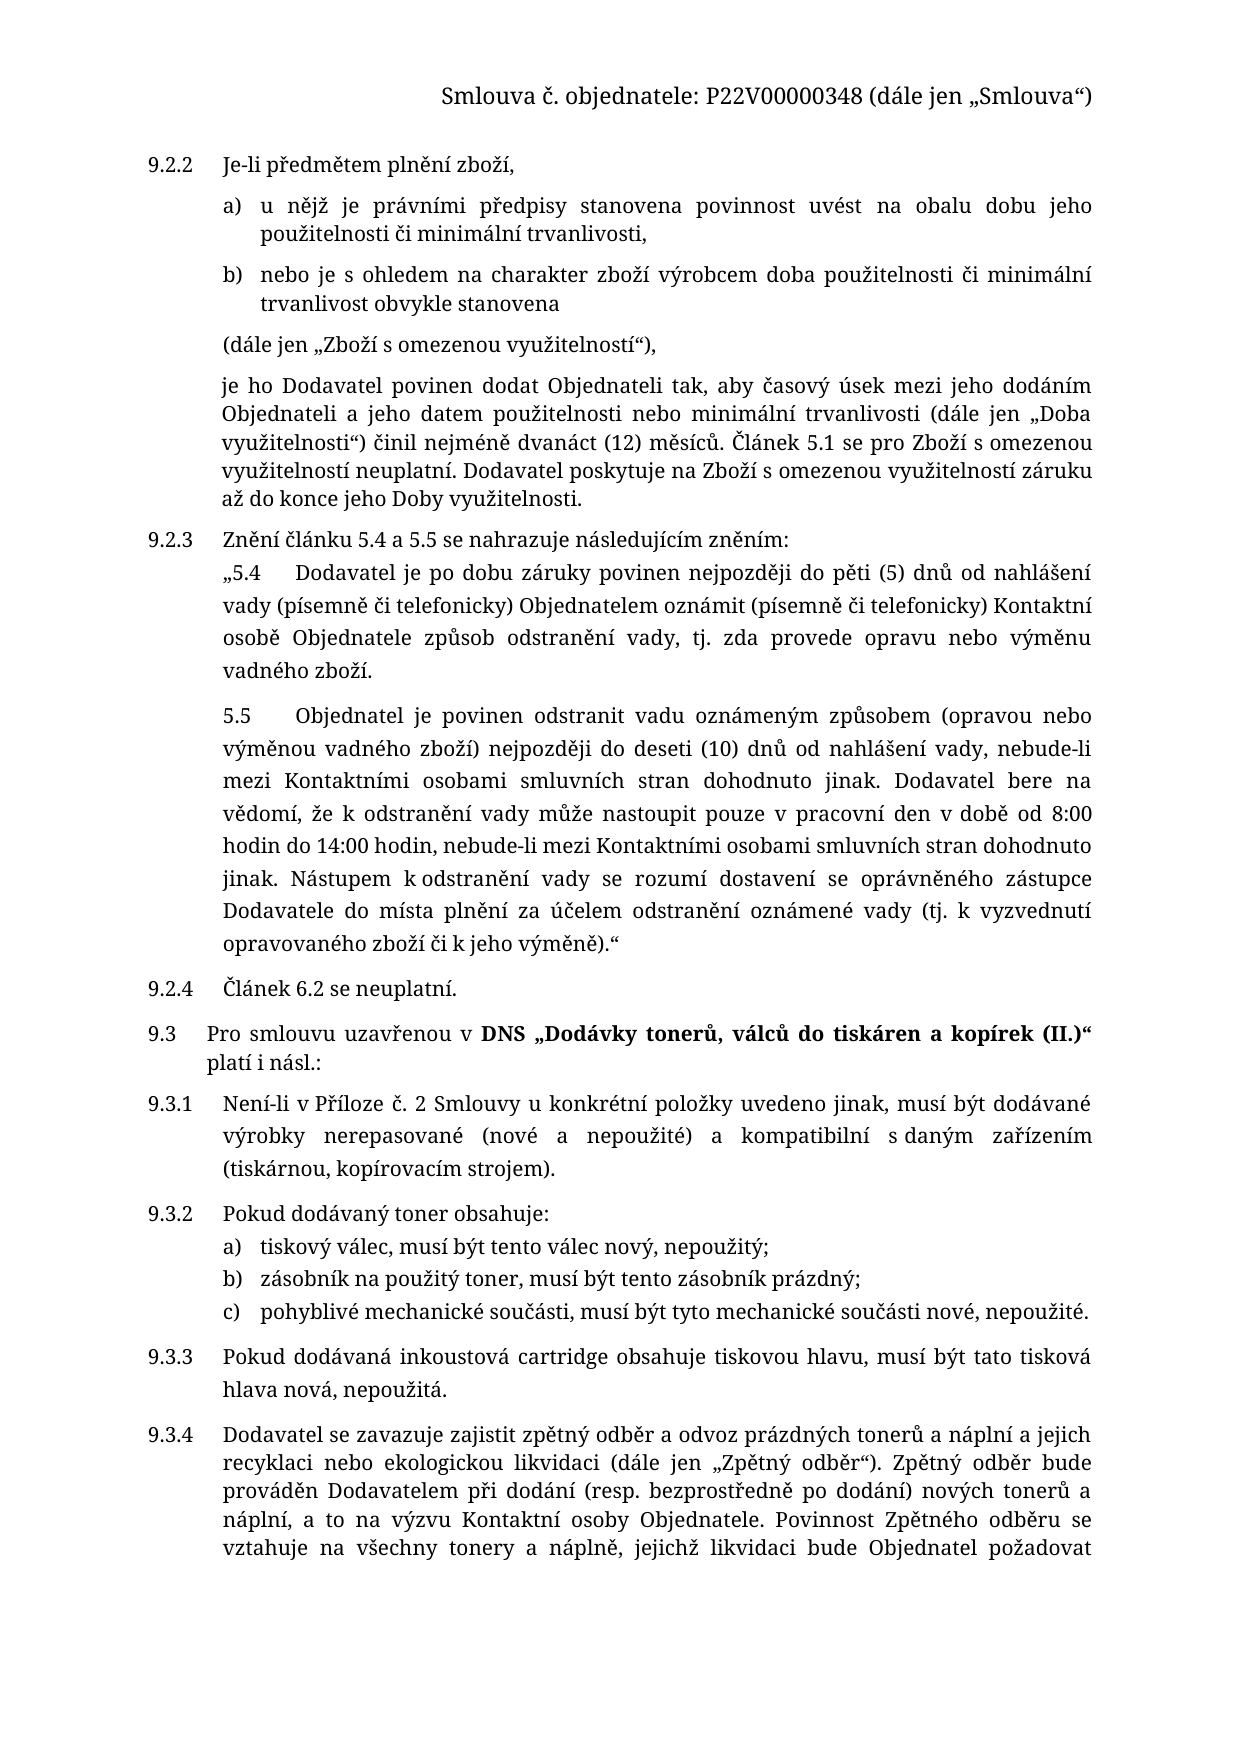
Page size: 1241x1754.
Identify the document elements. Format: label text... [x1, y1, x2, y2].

text je ho Dodavatel povinen dodat Objednateli tak, aby časový úsek mezi jeho dodáním Objednateli a jeho datem použitelnosti nebo minimální trvanlivosti (dále jen „Doba využitelnosti“) činil nejméně dvanáct (12) měsíců. Článek 5.1 se pro Zboží s omezenou využitelností neuplatní. Dodavatel poskytuje na Zboží s omezenou využitelností záruku až do konce jeho Doby využitelnosti. [221, 371, 1093, 513]
list u nějž je právními předpisy stanovena povinnost uvést na obalu dobu jeho použitelnosti či minimální trvanlivosti, [223, 191, 1093, 248]
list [148, 1420, 1093, 1562]
list tiskový válec, musí být tento válec nový, nepoužitý; [223, 1232, 1093, 1260]
list „5.4 Dodavatel je po dobu záruky povinen nejpozději do pěti (5) dnů od nahlášení vady (písemně či telefonicky) Objednatelem oznámit (písemně či telefonicky) Kontaktní osobě Objednatele způsob odstranění vady, tj. zda provede opravu nebo výměnu vadného zboží. [223, 558, 1093, 684]
list Článek 6.2 se neuplatní. [148, 974, 1093, 1003]
text (dále jen „Zboží s omezenou využitelností“), [223, 330, 1093, 358]
list Pokud dodávaná inkoustová cartridge obsahuje tiskovou hlavu, musí být tato tisková hlava nová, nepoužitá. [148, 1342, 1093, 1403]
list Znění článku 5.4 a 5.5 se nahrazuje následujícím zněním: [148, 526, 1093, 554]
list Je-li předmětem plnění zboží, [148, 150, 1093, 179]
list Pro smlouvu uzavřenou v DNS „Dodávky tonerů, válců do tiskáren a kopírek (II.)“ platí i násl.: [148, 1019, 1093, 1076]
list 5.5 Objednatel je povinen odstranit vadu oznámeným způsobem (opravou nebo výměnou vadného zboží) nejpozději do deseti (10) dnů od nahlášení vady, nebude-li mezi Kontaktními osobami smluvních stran dohodnuto jinak. Dodavatel bere na vědomí, že k odstranění vady může nastoupit pouze v pracovní den v době od 8:00 hodin do 14:00 hodin, nebude-li mezi Kontaktními osobami smluvních stran dohodnuto jinak. Nástupem k odstranění vady se rozumí dostavení se oprávněného zástupce Dodavatele do místa plnění za účelem odstranění oznámené vady (tj. k vyzvednutí opravovaného zboží či k jeho výměně).“ [223, 701, 1093, 958]
list Není-li v Příloze č. 2 Smlouvy u konkrétní položky uvedeno jinak, musí být dodávané výrobky nerepasované (nové a nepoužité) a kompatibilní s daným zařízením (tiskárnou, kopírovacím strojem). [148, 1089, 1093, 1182]
list Pokud dodávaný toner obsahuje: [148, 1199, 1093, 1228]
list pohyblivé mechanické součásti, musí být tyto mechanické součásti nové, nepoužité. [223, 1297, 1093, 1325]
list nebo je s ohledem na charakter zboží výrobcem doba použitelnosti či minimální trvanlivost obvykle stanovena [223, 261, 1093, 317]
list zásobník na použitý toner, musí být tento zásobník prázdný; [223, 1264, 1093, 1293]
